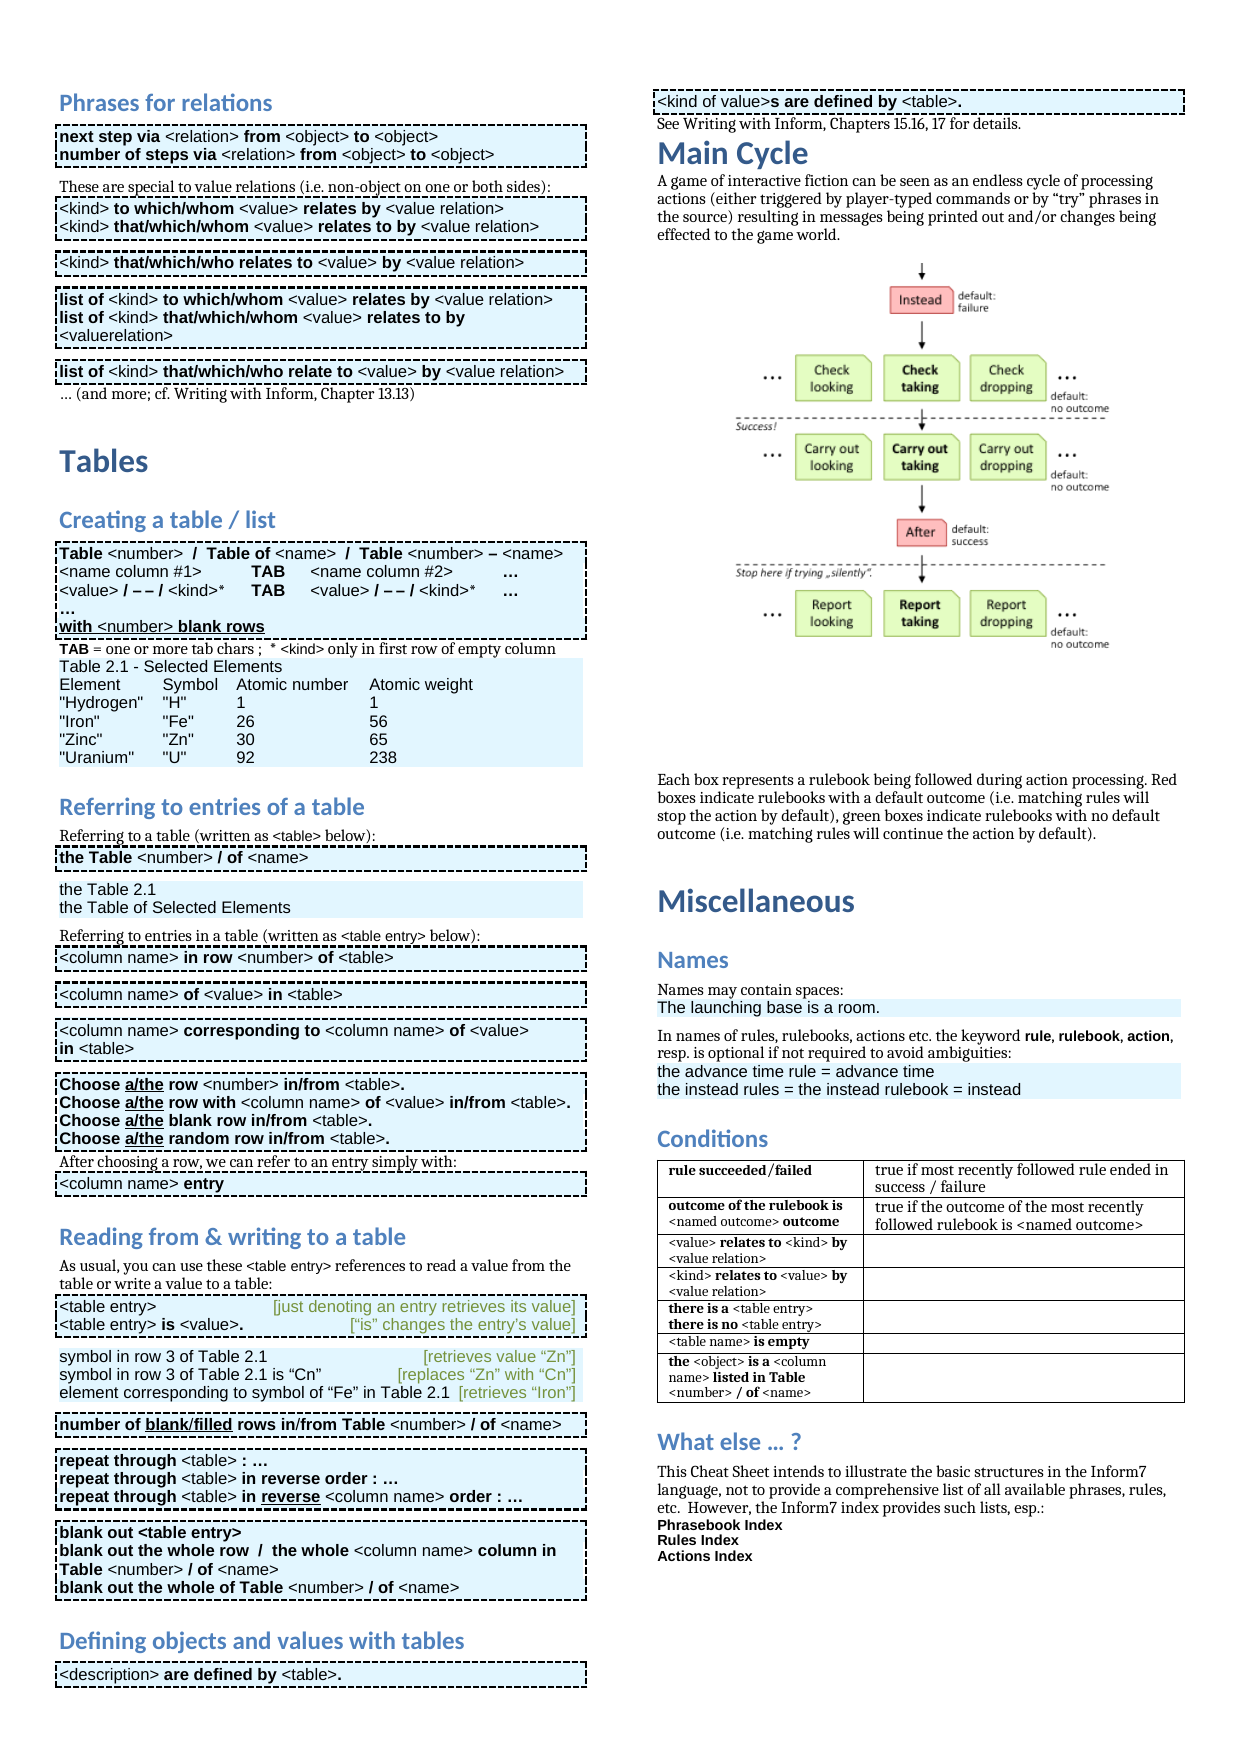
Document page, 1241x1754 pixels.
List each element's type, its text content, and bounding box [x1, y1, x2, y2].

text the advance time rule = advance time [657, 1063, 1181, 1081]
text <column name> in row <number> of <table> [55, 945, 587, 972]
text Choose a/the random row in/from <table>. [55, 1126, 587, 1152]
text Each box represents a rulebook being followed during action processing. Red boxes indicate rulebooks with a default outcome (i.e. matching rules will stop the action by default), green boxes indicate rulebooks with no default outcome (i.e. matching rules will continue the action by default). [657, 771, 1181, 844]
text list of <kind> to which/whom <value> relates by <value relation> [55, 286, 587, 304]
text Referring to a table (written as <table> below): [59, 827, 583, 845]
subtitle Tables [59, 442, 583, 480]
text Choose a/the blank row in/from <table>. [59, 1112, 583, 1126]
text the Table 2.1 [59, 881, 583, 899]
text blank out the whole of Table <number> / of <name> [55, 1574, 587, 1601]
subtitle Miscellaneous [657, 882, 1181, 921]
table_header true if most recently followed rule ended in success / failure [864, 1161, 1184, 1197]
text with <number> blank rows [55, 614, 587, 640]
text <table entry> is <value>. [“is” changes the entry’s value] [55, 1312, 587, 1338]
text symbol in row 3 of Table 2.1 is “Cn” [replaces “Zn” with “Cn”] [59, 1366, 583, 1384]
text list of <kind> that/which/who relate to <value> by <value relation> [55, 359, 587, 385]
text repeat through <table> in reverse order : … [59, 1470, 583, 1484]
text Choose a/the row <number> in/from <table>. [55, 1072, 587, 1094]
text repeat through <table> : … [55, 1448, 587, 1470]
text element corresponding to symbol of “Fe” in Table 2.1 [retrieves “Iron”] [59, 1384, 583, 1402]
text "Iron" "Fe" 26 56 [59, 713, 583, 731]
text Choose a/the row with <column name> of <value> in/from <table>. [59, 1094, 583, 1112]
text blank out <table entry> [55, 1520, 587, 1542]
text Actions Index [657, 1549, 1181, 1565]
text <table entry> [just denoting an entry retrieves its value] [55, 1294, 587, 1312]
text <name column #1> TAB <name column #2> … [59, 563, 583, 581]
text <kind> that/which/whom <value> relates to by <value relation> [55, 214, 587, 241]
text This Cheat Sheet intends to illustrate the basic structures in the Inform7 language, not to provide a comprehensive list of all available phrases, rules, etc. However, the Inform7 index provides such lists, esp.: [657, 1463, 1181, 1517]
table_cell [864, 1301, 1184, 1333]
text In names of rules, rulebooks, actions etc. the keyword rule, rulebook, action, resp. is optional if not required to avoid ambiguities: [657, 1027, 1181, 1063]
text These are special to value relations (i.e. non-object on one or both sides): [59, 178, 583, 196]
text Element Symbol Atomic number Atomic weight [59, 676, 583, 694]
subtitle Names [657, 946, 1181, 974]
table_cell the <object> is a <column name> listed in Table <number> / of <name> [658, 1354, 863, 1402]
text blank out the whole row / the whole <column name> column in Table <number> / of <name> [59, 1542, 583, 1574]
table_cell [864, 1354, 1184, 1402]
text "Hydrogen" "H" 1 1 [59, 694, 583, 713]
subtitle Referring to entries of a table [59, 792, 583, 821]
subtitle What else … ? [657, 1428, 1181, 1457]
text repeat through <table> in reverse <column name> order : … [55, 1484, 587, 1511]
text number of blank/filled rows in/from Table <number> / of <name> [55, 1412, 587, 1438]
text Table <number> / Table of <name> / Table <number> – <name> [55, 541, 587, 563]
text See Writing with Inform, Chapters 15.16, 17 for details. [657, 115, 1181, 133]
text the Table <number> / of <name> [55, 845, 587, 872]
text After choosing a row, we can refer to an entry simply with: [59, 1152, 583, 1171]
text <column name> corresponding to <column name> of <value> in <table> [55, 1017, 587, 1062]
table_cell [864, 1235, 1184, 1267]
text <column name> of <value> in <table> [55, 981, 587, 1008]
table_cell [864, 1268, 1184, 1300]
text next step via <relation> from <object> to <object> [55, 124, 587, 142]
subtitle Conditions [657, 1124, 1181, 1153]
table_cell <table name> is empty [658, 1334, 863, 1353]
text <value> / – – / <kind>* TAB <value> / – – / <kind>* … [59, 581, 583, 600]
text <kind> to which/whom <value> relates by <value relation> [55, 196, 587, 214]
subtitle Reading from & writing to a table [59, 1222, 583, 1251]
table_cell true if the outcome of the most recently followed rulebook is <named outcome> [864, 1198, 1184, 1234]
text Referring to entries in a table (written as <table entry> below): [59, 927, 583, 945]
subtitle Main Cycle [657, 133, 1181, 172]
text the Table of Selected Elements [59, 899, 583, 918]
table_cell [864, 1334, 1184, 1353]
subtitle Phrases for relations [59, 89, 583, 118]
text number of steps via <relation> from <object> to <object> [55, 142, 587, 168]
text <column name> entry [55, 1171, 587, 1197]
text … (and more; cf. Writing with Inform, Chapter 13.13) [59, 385, 583, 403]
text TAB = one or more tab chars ; * <kind> only in first row of empty column [59, 640, 583, 658]
table_cell there is a <table entry> there is no <table entry> [658, 1301, 863, 1333]
text list of <kind> that/which/whom <value> relates to by <valuerelation> [55, 304, 587, 349]
text The launching base is a room. [657, 999, 1181, 1017]
text As usual, you can use these <table entry> references to read a value from the table or write a value to a table: [59, 1257, 583, 1294]
subtitle Creating a table / list [59, 505, 583, 534]
text "Uranium" "U" 92 238 [59, 749, 583, 767]
subtitle Defining objects and values with tables [59, 1626, 583, 1655]
text "Zinc" "Zn" 30 65 [59, 731, 583, 749]
table_cell <value> relates to <kind> by <value relation> [658, 1235, 863, 1267]
text the instead rules = the instead rulebook = instead [657, 1081, 1181, 1099]
text symbol in row 3 of Table 2.1 [retrieves value “Zn”] [59, 1348, 583, 1366]
text <kind of value>s are defined by <table>. [653, 89, 1185, 115]
text A game of interactive fiction can be seen as an endless cycle of processing actions (either triggered by player-typed commands or by “try” phrases in the source) resulting in messages being printed out and/or changes being effected to the game world. [657, 172, 1181, 245]
text Names may contain spaces: [657, 981, 1181, 999]
table_header rule succeeded/failed [658, 1161, 863, 1197]
table_cell outcome of the rulebook is <named outcome> outcome [658, 1198, 863, 1234]
text … [59, 600, 583, 614]
picture [726, 263, 1112, 654]
text <kind> that/which/who relates to <value> by <value relation> [55, 250, 587, 277]
text Rules Index [657, 1533, 1181, 1549]
text Phrasebook Index [657, 1517, 1181, 1533]
text Table 2.1 - Selected Elements [59, 658, 583, 676]
table_cell <kind> relates to <value> by <value relation> [658, 1268, 863, 1300]
text <description> are defined by <table>. [55, 1661, 587, 1688]
